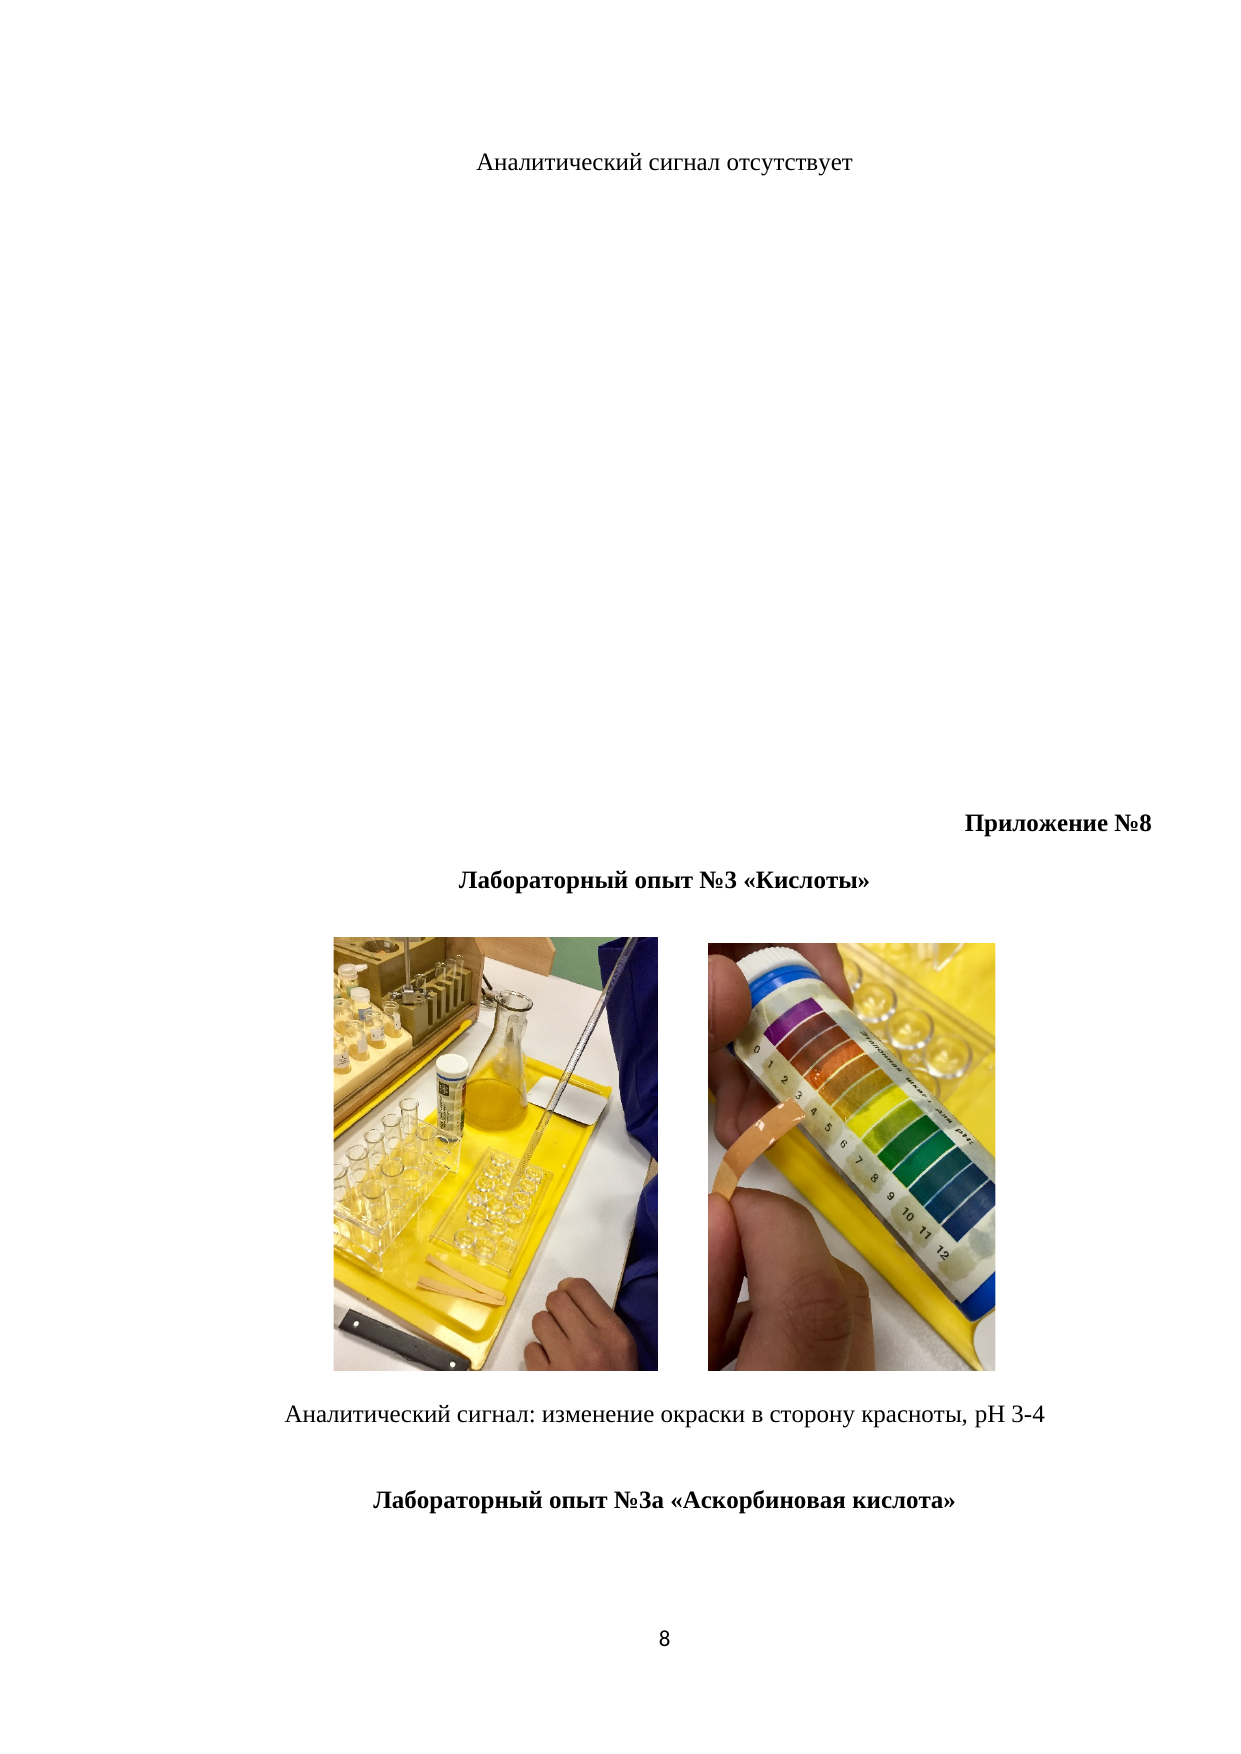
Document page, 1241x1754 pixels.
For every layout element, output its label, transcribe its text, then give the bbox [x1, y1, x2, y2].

text Аналитический сигнал: изменение окраски в сторону красноты, pH 3-4 [177, 1399, 1152, 1428]
picture [333, 937, 658, 1371]
list Лабораторный опыт №3а «Аскорбиновая кислота» [177, 1485, 1152, 1514]
text Приложение №8 [177, 808, 1152, 837]
text Аналитический сигнал отсутствует [177, 147, 1152, 176]
picture [708, 943, 996, 1371]
list Лабораторный опыт №3 «Кислоты» [177, 866, 1152, 894]
